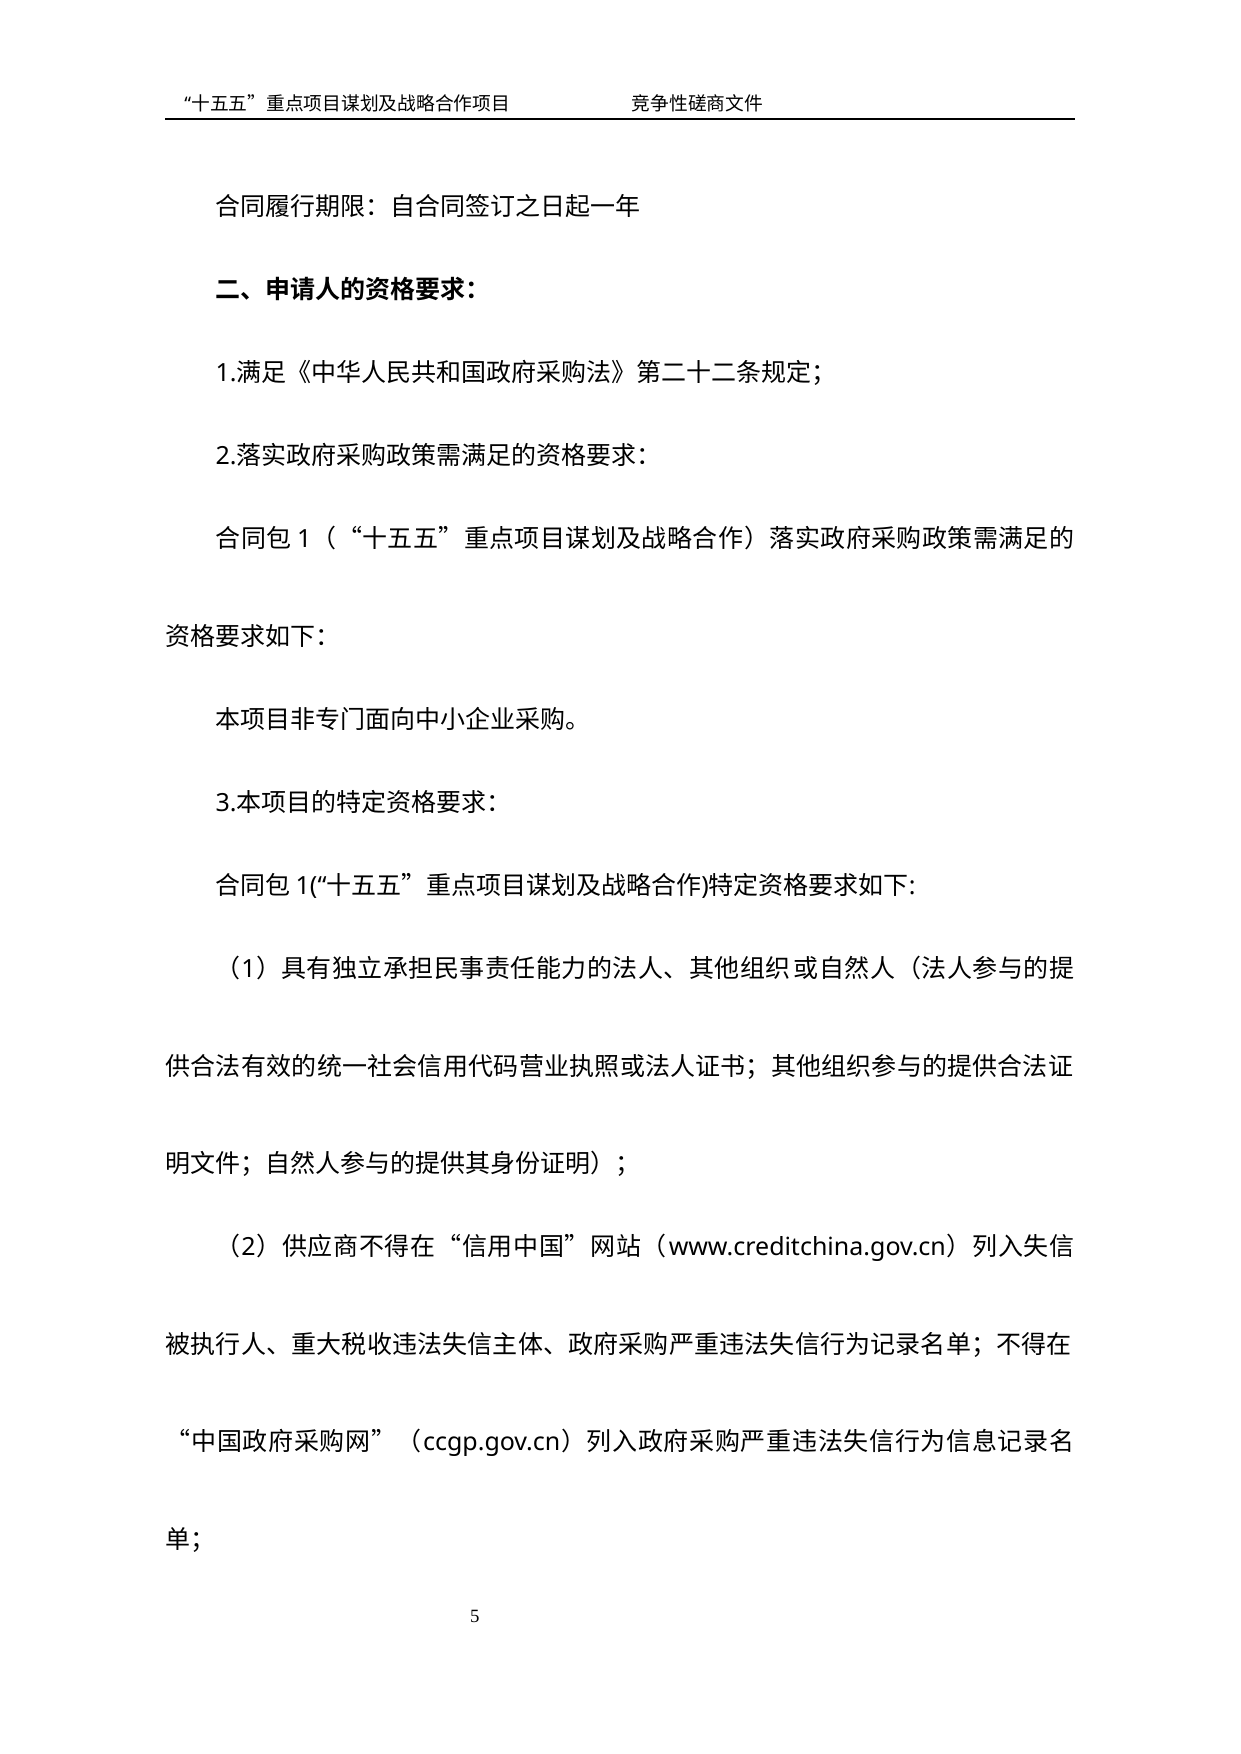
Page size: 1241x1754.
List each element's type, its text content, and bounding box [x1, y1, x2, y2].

text （2）供应商不得在“信用中国”网站（www.creditchina.gov.cn）列入失信被执行人、重大税收违法失信主体、政府采购严重违法失信行为记录名单；不得在“中国政府采购网”（ccgp.gov.cn）列入政府采购严重违法失信行为信息记录名单； [165, 1212, 1075, 1570]
text 3.本项目的特定资格要求： [165, 768, 1075, 833]
text 2.落实政府采购政策需满足的资格要求： [165, 421, 1075, 486]
text （1）具有独立承担民事责任能力的法人、其他组织或自然人（法人参与的提供合法有效的统一社会信用代码营业执照或法人证书；其他组织参与的提供合法证明文件；自然人参与的提供其身份证明）； [165, 934, 1075, 1194]
text 二、申请人的资格要求： [165, 255, 1075, 320]
text 合同履行期限：自合同签订之日起一年 [165, 172, 1075, 237]
text 本项目非专门面向中小企业采购。 [165, 685, 1075, 750]
text 合同包1(“十五五”重点项目谋划及战略合作)特定资格要求如下: [165, 851, 1075, 916]
text 1.满足《中华人民共和国政府采购法》第二十二条规定； [165, 338, 1075, 403]
text 合同包1（“十五五”重点项目谋划及战略合作）落实政府采购政策需满足的资格要求如下： [165, 504, 1075, 667]
